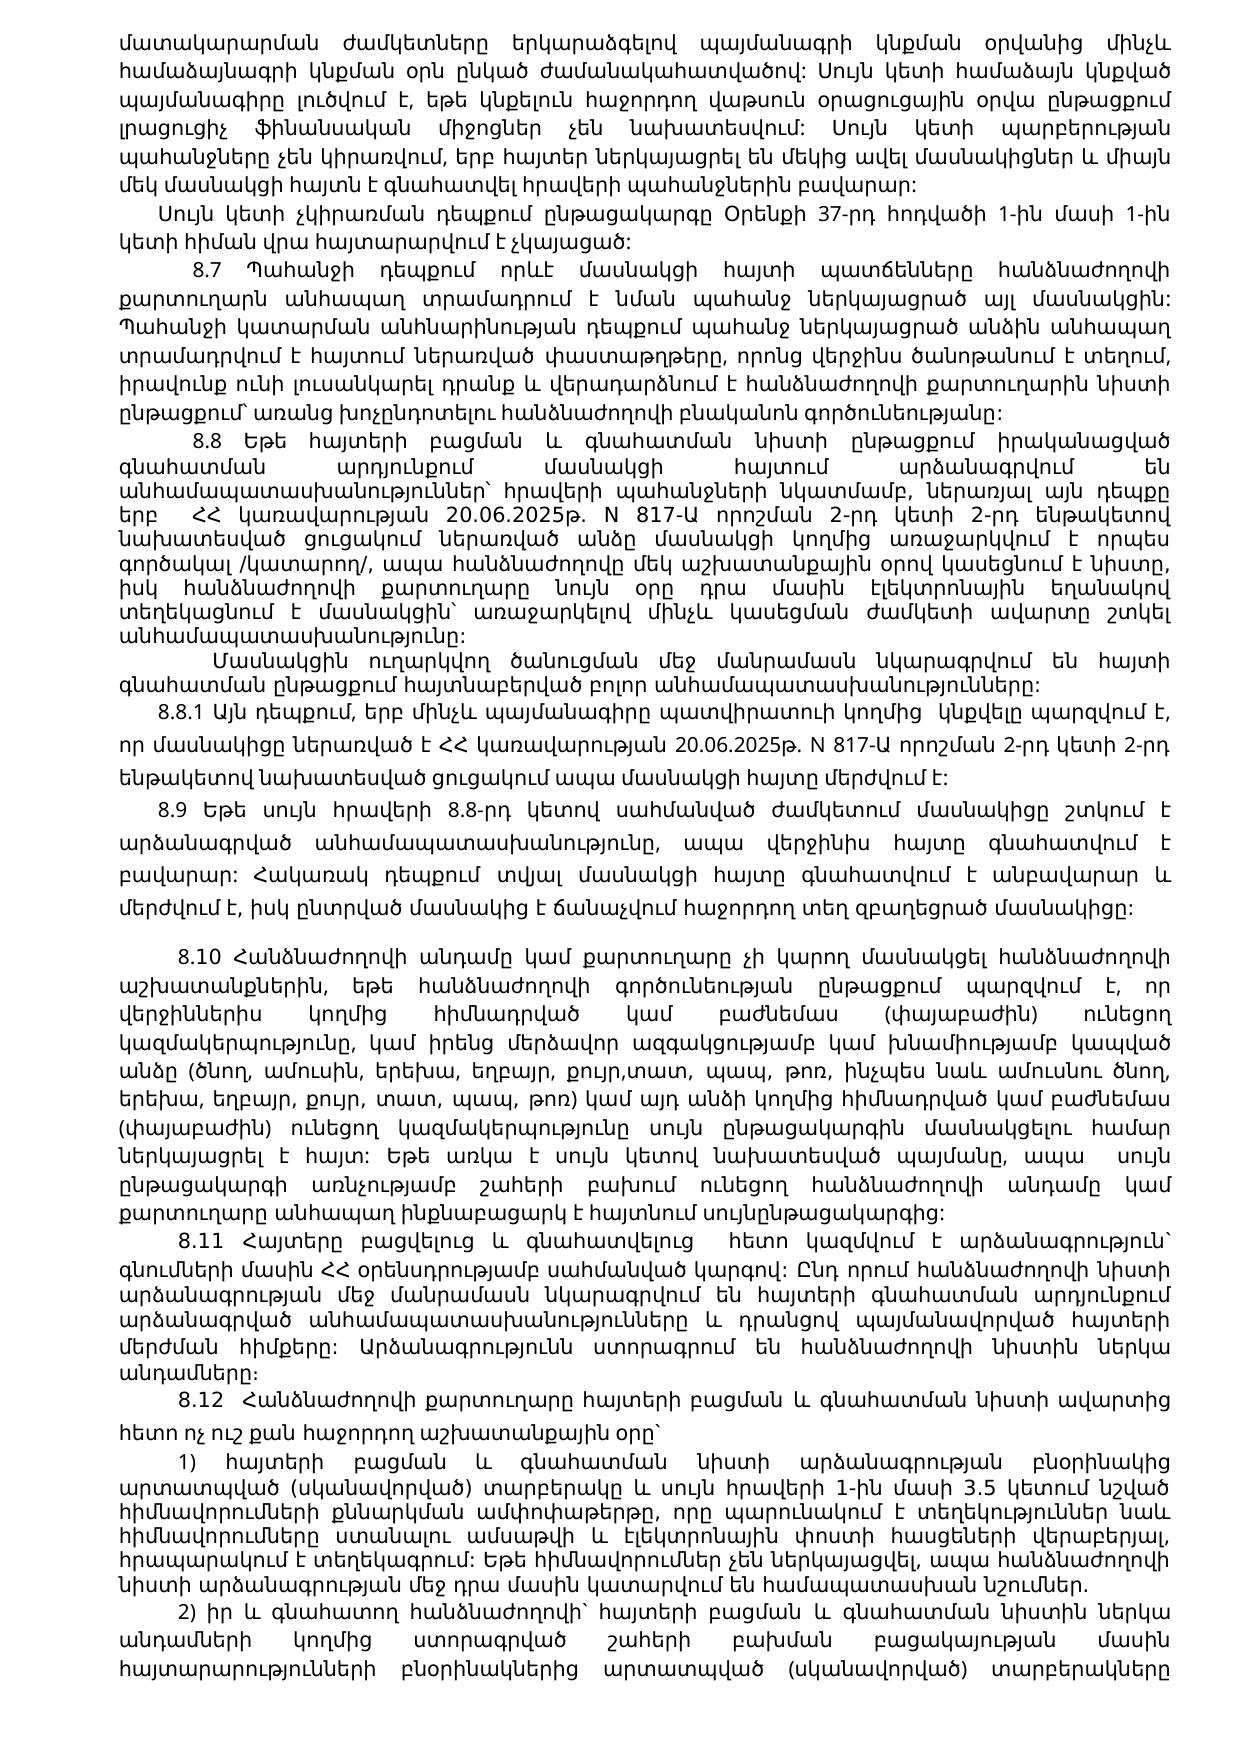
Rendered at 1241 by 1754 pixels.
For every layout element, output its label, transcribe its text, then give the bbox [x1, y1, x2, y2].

text Մասնակցին ուղարկվող ծանուցման մեջ մանրամասն նկարագրվում են հայտի գնահատման ընթացքում հայտնաբերված բոլոր անհամապատասխանությունները: [118, 649, 1171, 697]
text 8.10 Հանձնաժողովի անդամը կամ քարտուղարը չի կարող մասնակցել հանձնաժողովի աշխատանքներին, եթե հանձնաժողովի գործունեության ընթացքում պարզվում է, որ վերջիններիս կողմից հիմնադրված կամ բաժնեմաս (փայաբաժին) ունեցող կազմակերպությունը, կամ իրենց մերձավոր ազգակցությամբ կամ խնամիությամբ կապված անձը (ծնող, ամուսին, երեխա, եղբայր, քույր,տատ, պապ, թոռ, ինչպես նաև ամուսնու ծնող, երեխա, եղբայր, քույր, տատ, պապ, թոռ) կամ այդ անձի կողմից հիմնադրված կամ բաժնեմաս (փայաբաժին) ունեցող կազմակերպությունը սույն ընթացակարգին մասնակցելու համար ներկայացրել է հայտ: Եթե առկա է սույն կետով նախատեսված պայմանը, ապա սույն ընթացակարգի առնչությամբ շահերի բախում ունեցող հանձնաժողովի անդամը կամ քարտուղարը անհապաղ ինքնաբացարկ է հայտնում սույնընթացակարգից: [118, 942, 1171, 1227]
text 8.8 Եթե հայտերի բացման և գնահատման նիստի ընթացքում իրականացված գնահատման արդյունքում մասնակցի հայտում արձանագրվում են անհամապատասխանություններ՝ հրավերի պահանջների նկատմամբ, ներառյալ այն դեպքը երբ ՀՀ կառավարության 20.06.2025թ. N 817-Ա որոշման 2-րդ կետի 2-րդ ենթակետով նախատեսված ցուցակում ներառված անձը մասնակցի կողմից առաջարկվում է որպես գործակալ /կատարող/, ապա հանձնաժողովը մեկ աշխատանքային օրով կասեցնում է նիստը, իսկ հանձնաժողովի քարտուղարը նույն օրը դրա մասին էլեկտրոնային եղանակով տեղեկացնում է մասնակցին՝ առաջարկելով մինչև կասեցման ժամկետի ավարտը շտկել անհամապատասխանությունը: [118, 426, 1171, 649]
text 8.11 Հայտերը բացվելուց և գնահատվելուց հետո կազմվում է արձանագրություն` գնումների մասին ՀՀ օրենսդրությամբ սահմանված կարգով: Ընդ որում հանձնաժողովի նիստի արձանագրության մեջ մանրամասն նկարագրվում են հայտերի գնահատման արդյունքում արձանագրված անհամապատասխանությունները և դրանցով պայմանավորված հայտերի մերժման հիմքերը: Արձանագրությունն ստորագրում են հանձնաժողովի նիստին ներկա անդամները։ [118, 1227, 1171, 1385]
text 8.8.1 Այն դեպքում, երբ մինչև պայմանագիրը պատվիրատուի կողմից կնքվելը պարզվում է, որ մասնակիցը ներառված է ՀՀ կառավարության 20.06.2025թ. N 817-Ա որոշման 2-րդ կետի 2-րդ ենթակետով նախատեսված ցուցակում ապա մասնակցի հայտը մերժվում է: [118, 697, 1171, 791]
text 8.12 Հանձնաժողովի քարտուղարը հայտերի բացման և գնահատման նիստի ավարտից հետո ոչ ուշ քան հաջորդող աշխատանքային օրը` [118, 1385, 1171, 1447]
text 8.9 Եթե սույն հրավերի 8.8-րդ կետով սահմանված ժամկետում մասնակիցը շտկում է արձանագրված անհամապատասխանությունը, ապա վերջինիս հայտը գնահատվում է բավարար: Հակառակ դեպքում տվյալ մասնակցի հայտը գնահատվում է անբավարար և մերժվում է, իսկ ընտրված մասնակից է ճանաչվում հաջորդող տեղ զբաղեցրած մասնակիցը: [118, 795, 1171, 921]
text 1) հայտերի բացման և գնահատման նիստի արձանագրության բնօրինակից արտատպված (սկանավորված) տարբերակը և սույն հրավերի 1-ին մասի 3.5 կետում նշված հիմնավորումների քննարկման ամփոփաթերթը, որը պարունակում է տեղեկություններ նաև հիմնավորումները ստանալու ամսաթվի և էլեկտրոնային փոստի հասցեների վերաբերյալ, հրապարակում է տեղեկագրում: Եթե հիմնավորումներ չեն ներկայացվել, ապա հանձնաժողովի նիստի արձանագրության մեջ դրա մասին կատարվում են համապատասխան նշումներ. [118, 1447, 1171, 1597]
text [118, 1597, 1171, 1682]
text 8.7 Պահանջի դեպքում որևէ մասնակցի հայտի պատճենները հանձնաժողովի քարտուղարն անհապաղ տրամադրում է նման պահանջ ներկայացրած այլ մասնակցին: Պահանջի կատարման անհնարինության դեպքում պահանջ ներկայացրած անձին անհապաղ տրամադրվում է հայտում ներառված փաստաթղթերը, որոնց վերջինս ծանոթանում է տեղում, իրավունք ունի լուսանկարել դրանք և վերադարձնում է հանձնաժողովի քարտուղարին նիստի ընթացքում՝ առանց խոչընդոտելու հանձնաժողովի բնականոն գործունեությանը: [118, 256, 1171, 426]
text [118, 28, 1171, 199]
text Սույն կետի չկիրառման դեպքում ընթացակարգը Օրենքի 37-րդ հոդվածի 1-ին մասի 1-ին կետի հիման վրա հայտարարվում է չկայացած: [118, 199, 1171, 256]
